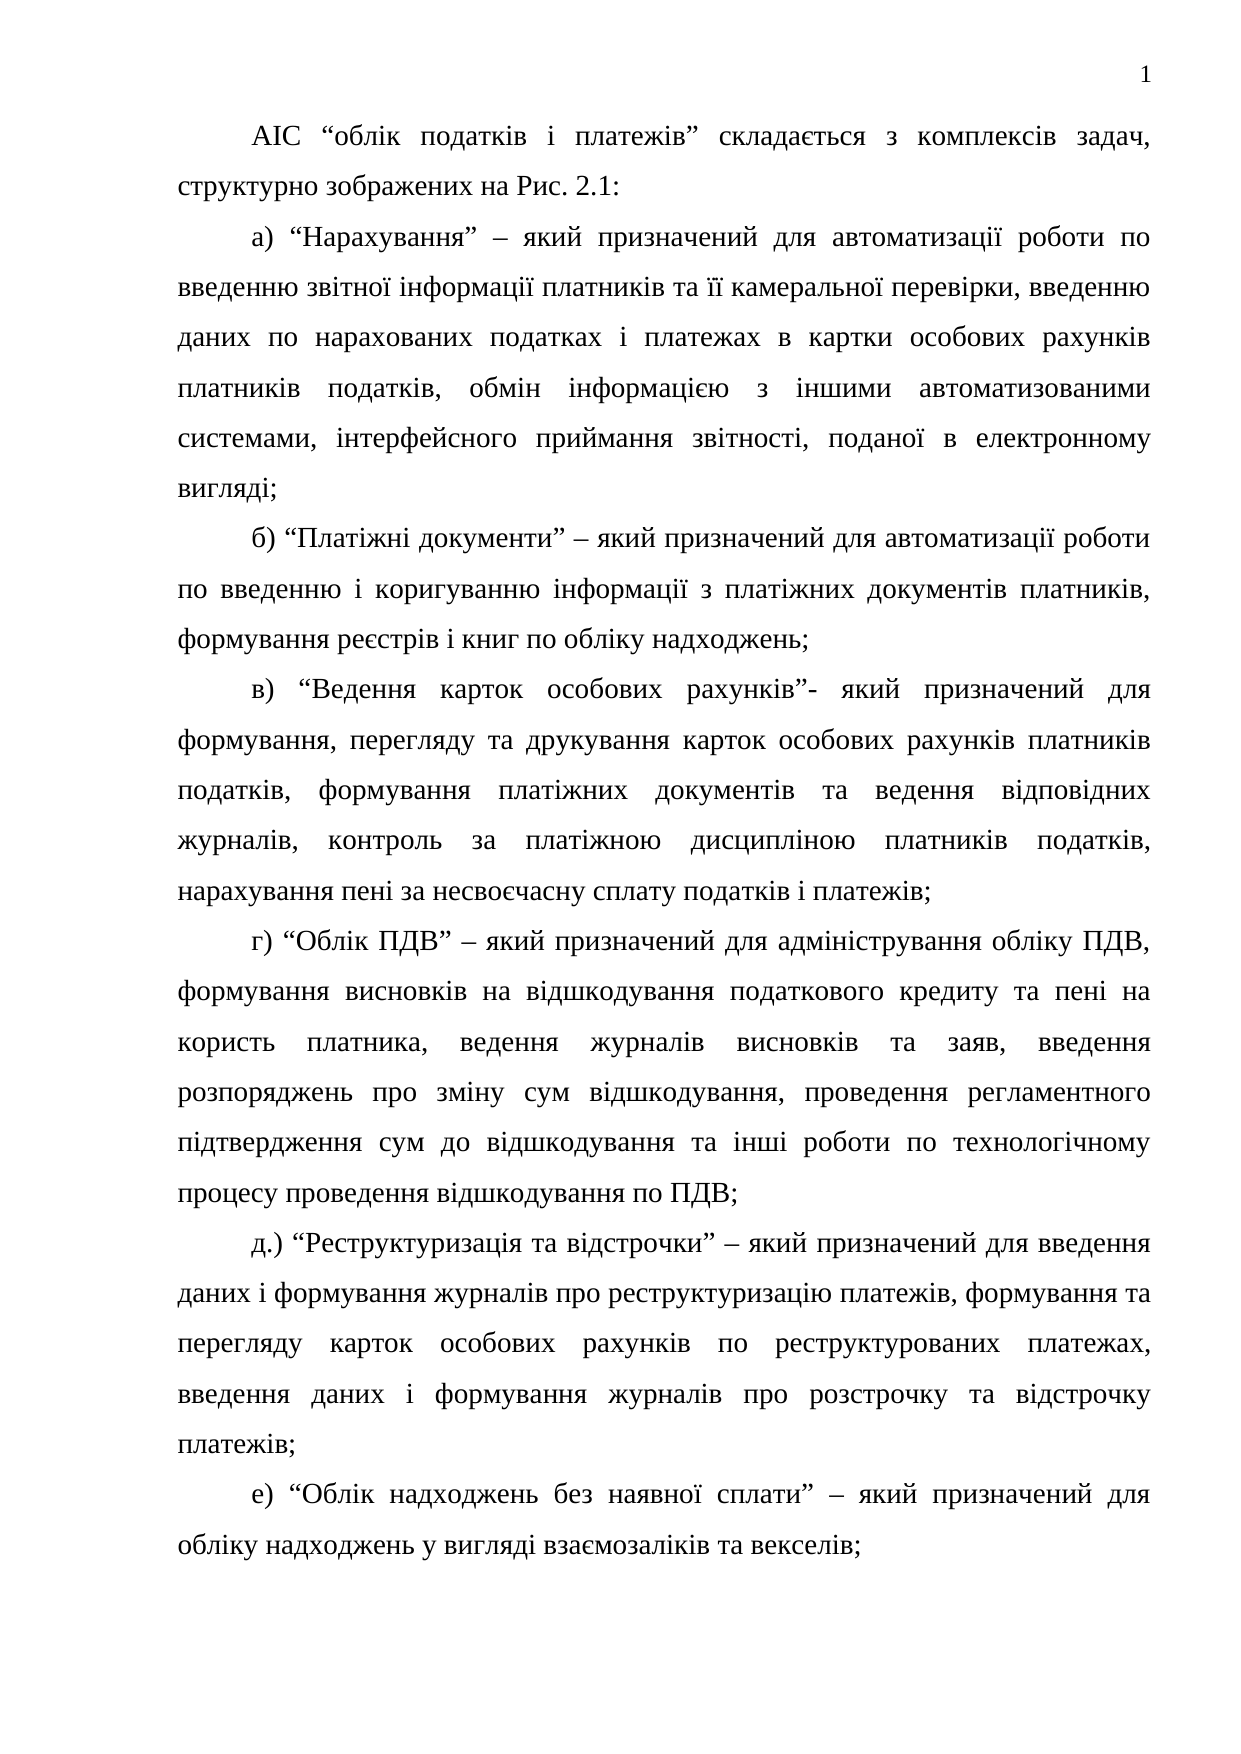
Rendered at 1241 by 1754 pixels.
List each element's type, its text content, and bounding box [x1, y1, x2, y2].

text АІС “облік податків і платежів” складається з комплексів задач, структурно зображених на Рис. 2.1: [177, 118, 1152, 202]
text е) “Облік надходжень без наявної сплати” – який призначений для обліку надходжень у вигляді взаємозаліків та векселів; [177, 1477, 1152, 1560]
text г) “Облік ПДВ” – який призначений для адміністрування обліку ПДВ, формування висновків на відшкодування податкового кредиту та пені на користь платника, ведення журналів висновків та заяв, введення розпоряджень про зміну сум відшкодування, проведення регламентного підтвердження сум до відшкодування та інші роботи по технологічному процесу проведення відшкодування по ПДВ; [177, 923, 1152, 1208]
text в) “Ведення карток особових рахунків”- який призначений для формування, перегляду та друкування карток особових рахунків платників податків, формування платіжних документів та ведення відповідних журналів, контроль за платіжною дисципліною платників податків, нарахування пені за несвоєчасну сплату податків і платежів; [177, 672, 1152, 906]
text б) “Платіжні документи” – який призначений для автоматизації роботи по введенню і коригуванню інформації з платіжних документів платників, формування реєстрів і книг по обліку надходжень; [177, 521, 1152, 655]
text д.) “Реструктуризація та відстрочки” – який призначений для введення даних і формування журналів про реструктуризацію платежів, формування та перегляду карток особових рахунків по реструктурованих платежах, введення даних і формування журналів про розстрочку та відстрочку платежів; [177, 1225, 1152, 1460]
text а) “Нарахування” – який призначений для автоматизації роботи по введенню звітної інформації платників та її камеральної перевірки, введенню даних по нарахованих податках і платежах в картки особових рахунків платників податків, обмін інформацією з іншими автоматизованими системами, інтерфейсного приймання звітності, поданої в електронному вигляді; [177, 219, 1152, 504]
